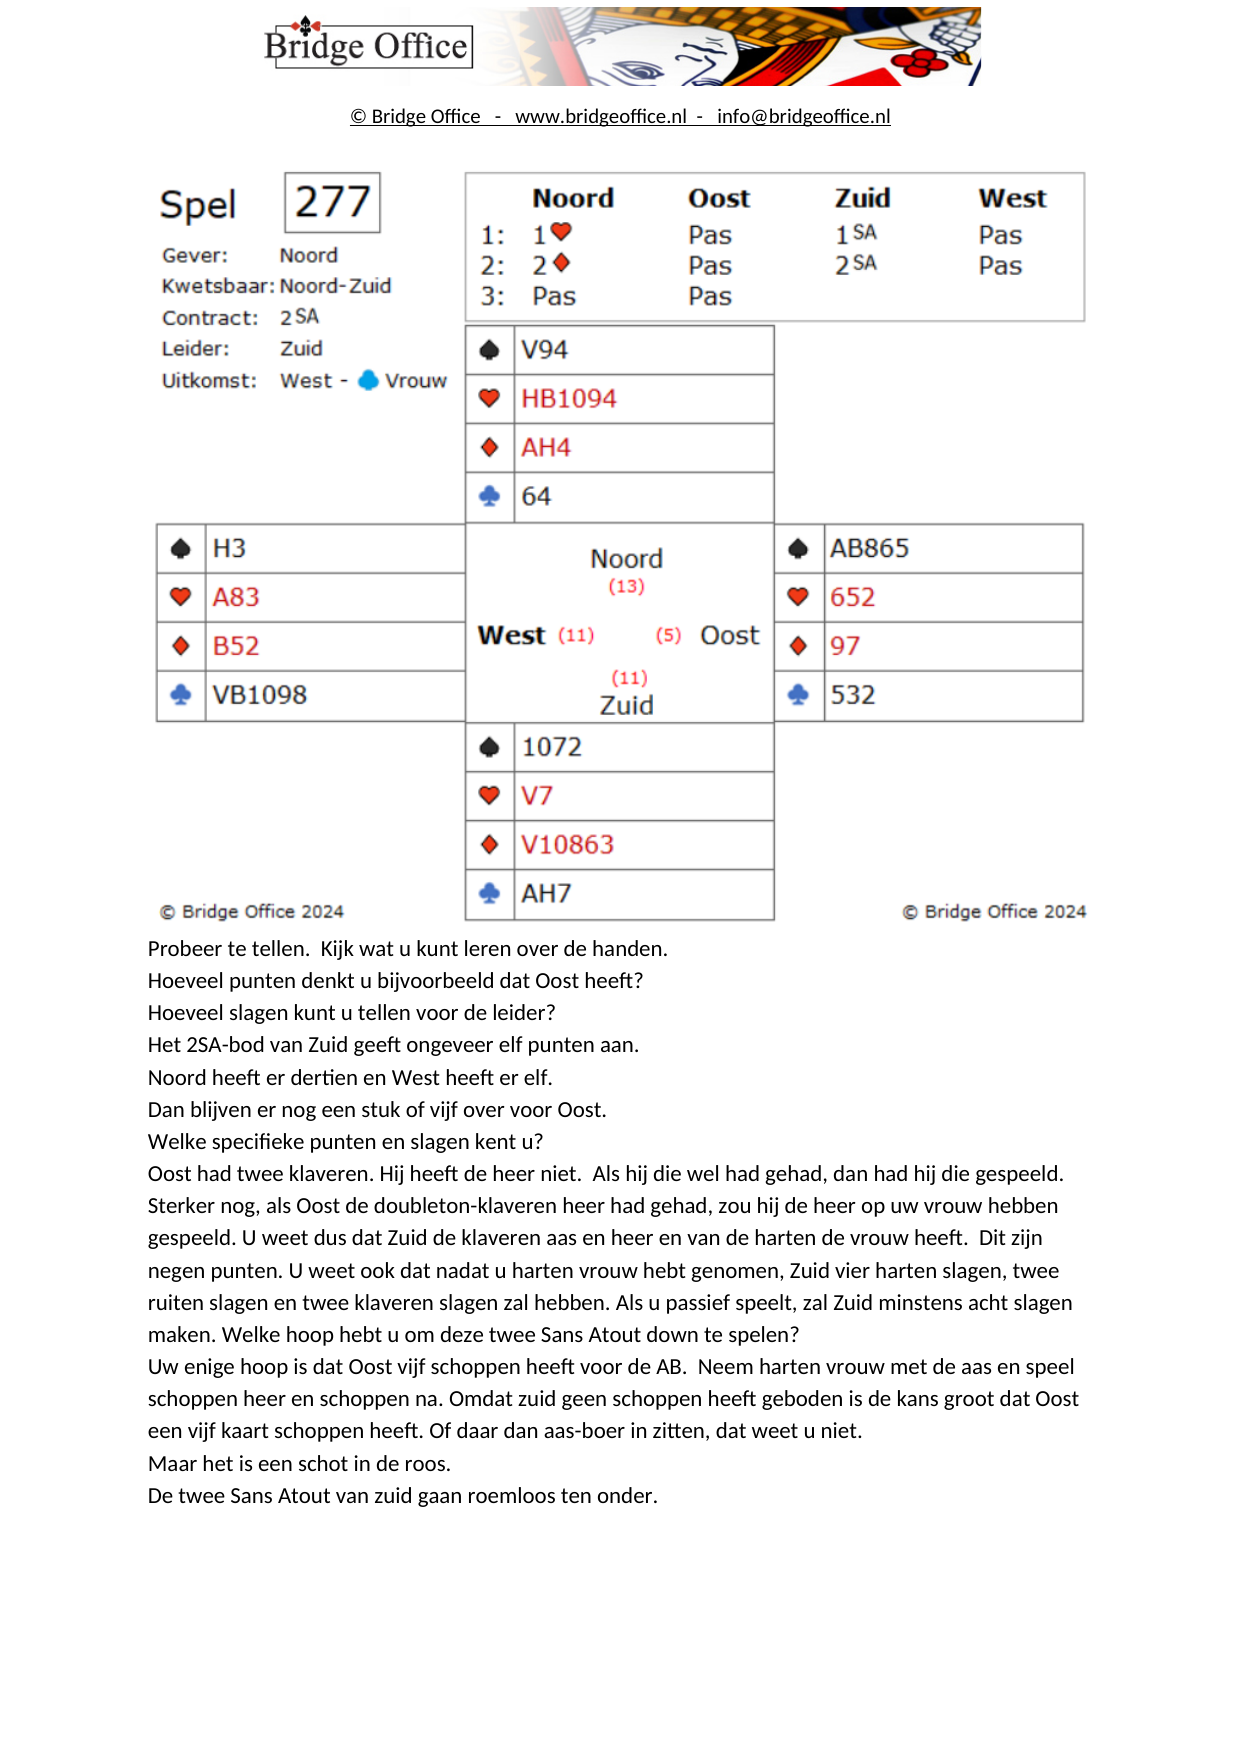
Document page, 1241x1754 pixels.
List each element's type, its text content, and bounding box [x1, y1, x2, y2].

text Hoeveel slagen kunt u tellen voor de leider? [148, 998, 1093, 1026]
text Oost had twee klaveren. Hij heeft de heer niet. Als hij die wel had gehad, dan had hij die gespeeld. [148, 1159, 1093, 1187]
text Maar het is een schot in de roos. [148, 1449, 1093, 1477]
picture [147, 160, 1093, 930]
picture [237, 7, 980, 85]
text Welke specifieke punten en slagen kent u? [148, 1127, 1093, 1155]
text Het 2SA-bod van Zuid geeft ongeveer elf punten aan. [148, 1030, 1093, 1058]
text Sterker nog, als Oost de doubleton-klaveren heer had gehad, zou hij de heer op uw vrouw hebben gespeeld. U weet dus dat Zuid de klaveren aas en heer en van de harten de vrouw heeft. Dit zijn negen punten. U weet ook dat nadat u harten vrouw hebt genomen, Zuid vier harten slagen, twee ruiten slagen en twee klaveren slagen zal hebben. Als u passief speelt, zal Zuid minstens acht slagen maken. Welke hoop hebt u om deze twee Sans Atout down te spelen? [148, 1191, 1093, 1348]
text Dan blijven er nog een stuk of vijf over voor Oost. [148, 1095, 1093, 1123]
text Uw enige hoop is dat Oost vijf schoppen heeft voor de AB. Neem harten vrouw met de aas en speel schoppen heer en schoppen na. Omdat zuid geen schoppen heeft geboden is de kans groot dat Oost een vijf kaart schoppen heeft. Of daar dan aas-boer in zitten, dat weet u niet. [148, 1352, 1093, 1445]
text De twee Sans Atout van zuid gaan roemloos ten onder. [148, 1481, 1093, 1509]
text Probeer te tellen. Kijk wat u kunt leren over de handen. [148, 930, 1093, 962]
text Hoeveel punten denkt u bijvoorbeeld dat Oost heeft? [148, 966, 1093, 994]
text Noord heeft er dertien en West heeft er elf. [148, 1063, 1093, 1091]
